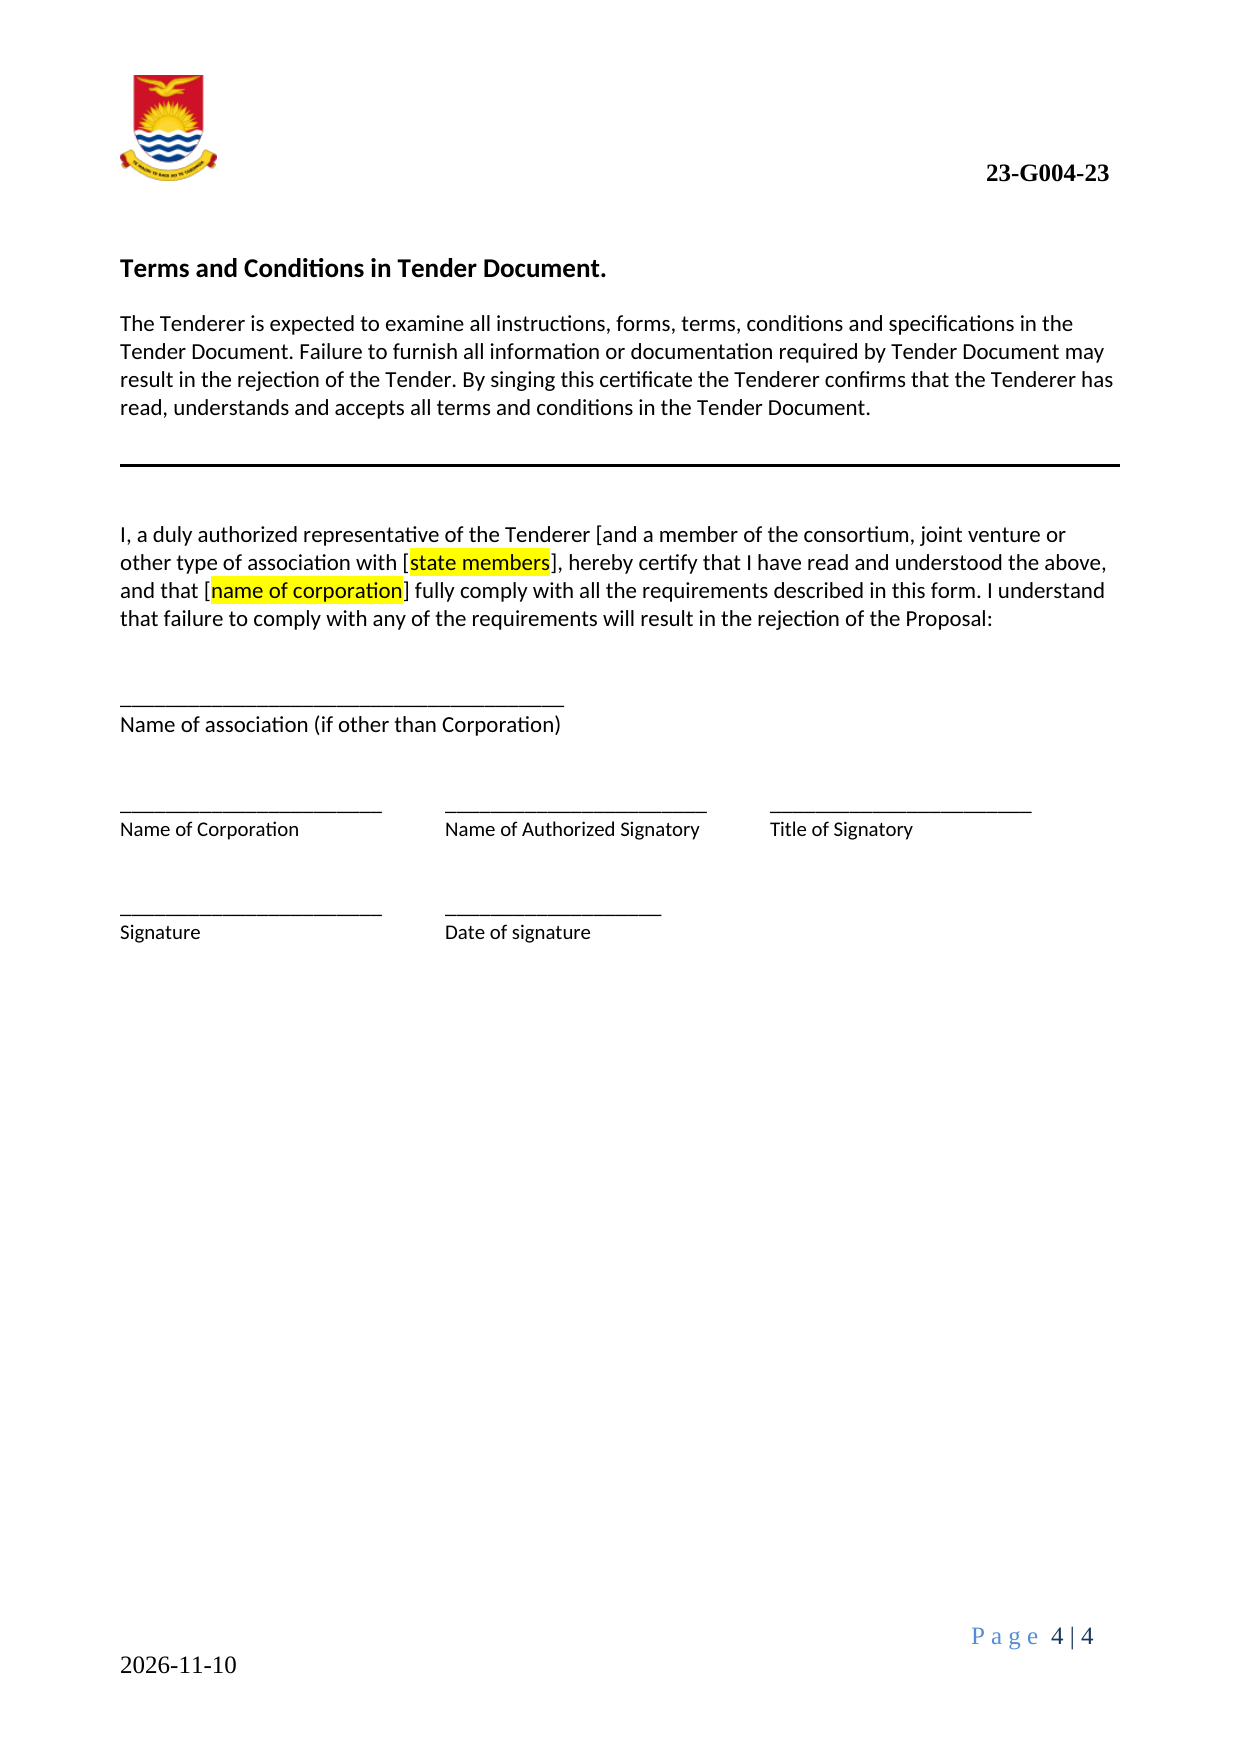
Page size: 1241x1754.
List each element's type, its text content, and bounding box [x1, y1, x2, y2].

text _______________________ ___________________ Signature Date of signature [120, 891, 1120, 945]
text _______________________ _______________________ _______________________ Name of Corporation Name of Authorized Signatory Title of Signatory [120, 788, 1120, 841]
text I, a duly authorized representative of the Tenderer [and a member of the consortium, joint venture or other type of association with [state members], hereby certify that I have read and understood the above, and that [name of corporation] fully comply with all the requirements described in this form. I understand that failure to comply with any of the requirements will result in the rejection of the Proposal: [120, 520, 1120, 632]
text _______________________________________ Name of association (if other than Corporation) [120, 682, 1120, 738]
picture [120, 75, 217, 181]
subtitle Terms and Conditions in Tender Document. [120, 251, 1120, 284]
text The Tenderer is expected to examine all instructions, forms, terms, conditions and specifications in the Tender Document. Failure to furnish all information or documentation required by Tender Document may result in the rejection of the Tender. By singing this certificate the Tenderer confirms that the Tenderer has read, understands and accepts all terms and conditions in the Tender Document. [120, 309, 1120, 421]
